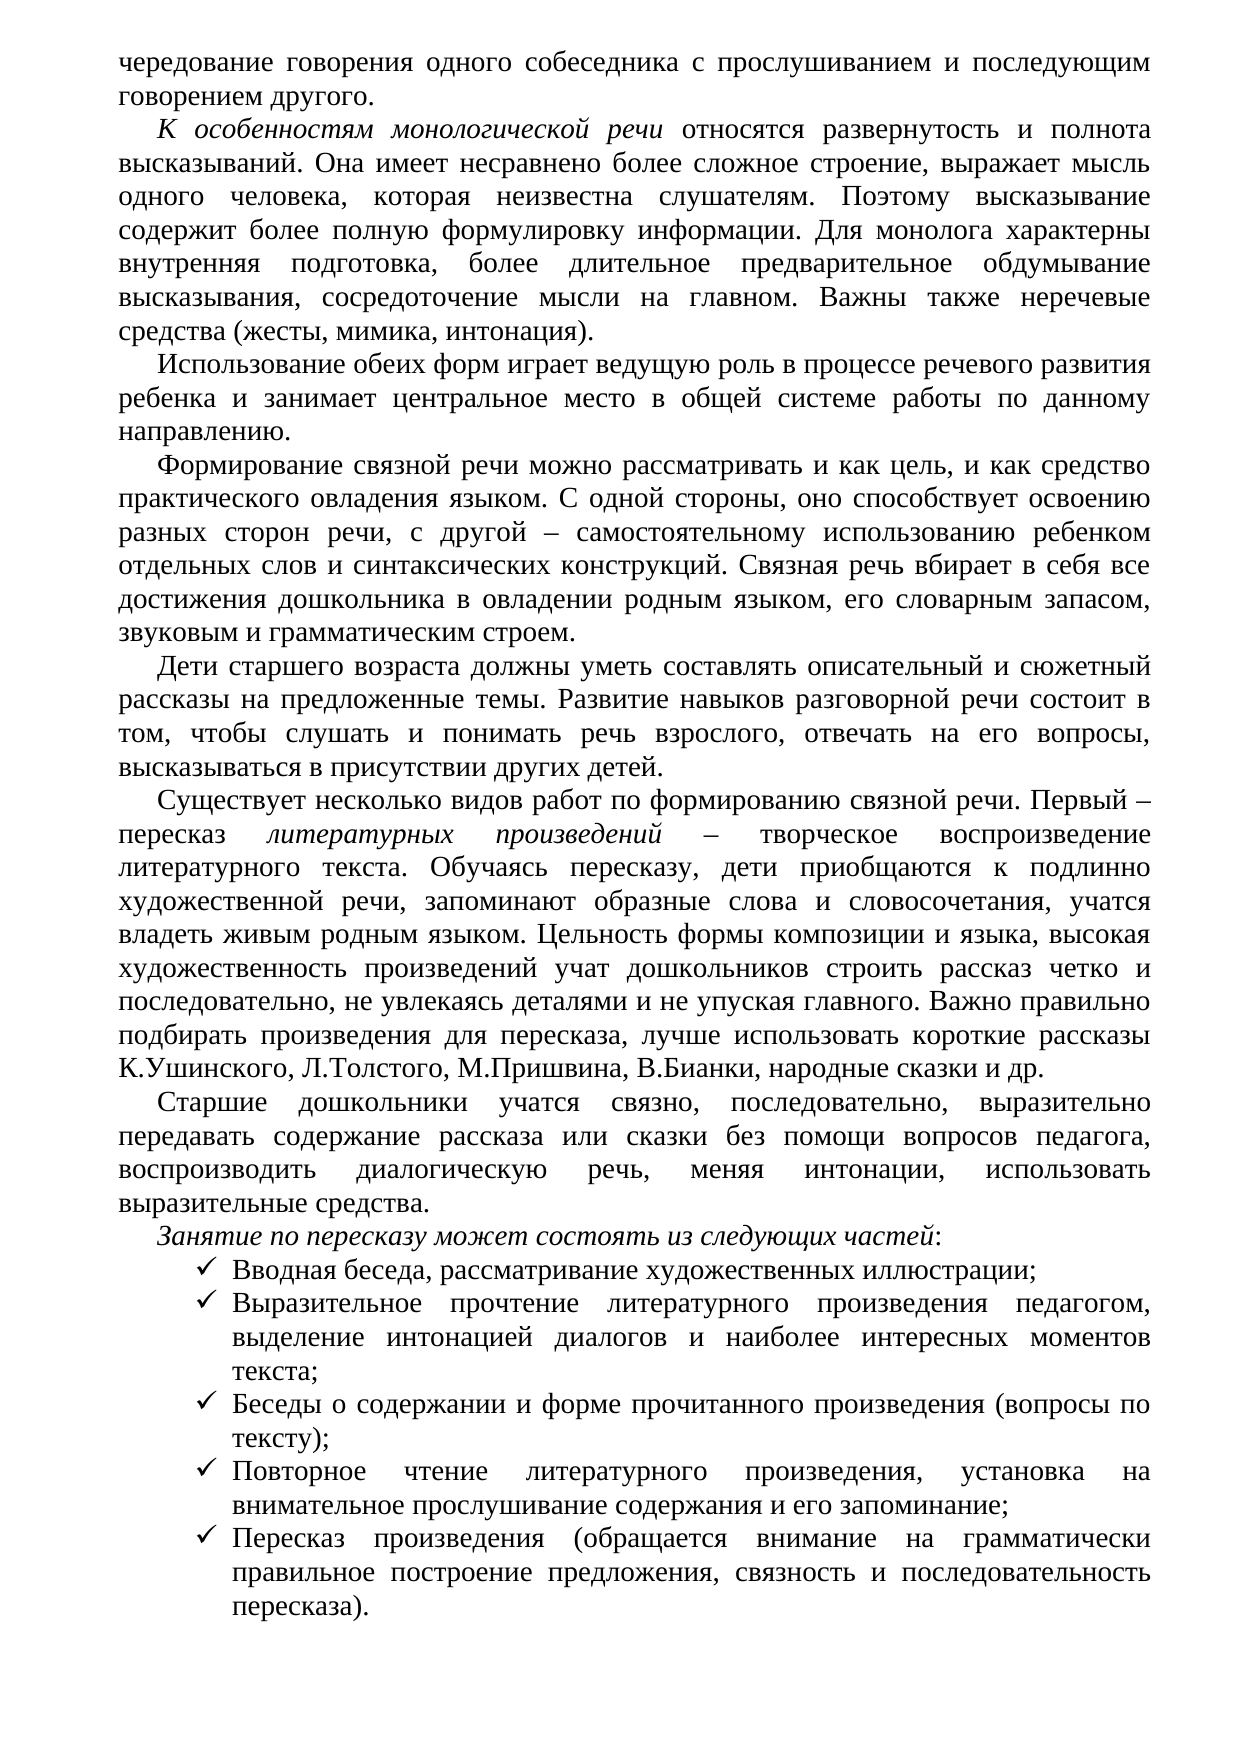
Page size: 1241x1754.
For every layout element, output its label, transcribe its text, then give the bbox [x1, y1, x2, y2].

list Пересказ произведения (обращается внимание на грамматически правильное построение предложения, связность и последовательность пересказа). [194, 1521, 1152, 1621]
list Повторное чтение литературного произведения, установка на внимательное прослушивание содержания и его запоминание; [194, 1453, 1152, 1521]
list Вводная беседа, рассматривание художественных иллюстрации; [194, 1252, 1152, 1286]
text Использование обеих форм играет ведущую роль в процессе речевого развития ребенка и занимает центральное место в общей системе работы по данному направлению. [118, 346, 1152, 447]
text К особенностям монологической речи относятся развернутость и полнота высказываний. Она имеет несравнено более сложное строение, выражает мысль одного человека, которая неизвестна слушателям. Поэтому высказывание содержит более полную формулировку информации. Для монолога характерны внутренняя подготовка, более длительное предварительное обдумывание высказывания, сосредоточение мысли на главном. Важны также неречевые средства (жесты, мимика, интонация). [118, 111, 1152, 346]
text Существует несколько видов работ по формированию связной речи. Первый – пересказ литературных произведений – творческое воспроизведение литературного текста. Обучаясь пересказу, дети приобщаются к подлинно художественной речи, запоминают образные слова и словосочетания, учатся владеть живым родным языком. Цельность формы композиции и языка, высокая художественность произведений учат дошкольников строить рассказ четко и последовательно, не увлекаясь деталями и не упуская главного. Важно правильно подбирать произведения для пересказа, лучше использовать короткие рассказы К.Ушинского, Л.Толстого, М.Пришвина, В.Бианки, народные сказки и др. [118, 782, 1152, 1084]
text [118, 44, 1152, 111]
text Формирование связной речи можно рассматривать и как цель, и как средство практического овладения языком. С одной стороны, оно способствует освоению разных сторон речи, с другой – самостоятельному использованию ребенком отдельных слов и синтаксических конструкций. Связная речь вбирает в себя все достижения дошкольника в овладении родным языком, его словарным запасом, звуковым и грамматическим строем. [118, 447, 1152, 648]
text Старшие дошкольники учатся связно, последовательно, выразительно передавать содержание рассказа или сказки без помощи вопросов педагога, воспроизводить диалогическую речь, меняя интонации, использовать выразительные средства. [118, 1084, 1152, 1218]
list Беседы о содержании и форме прочитанного произведения (вопросы по тексту); [194, 1386, 1152, 1453]
text Дети старшего возраста должны уметь составлять описательный и сюжетный рассказы на предложенные темы. Развитие навыков разговорной речи состоит в том, чтобы слушать и понимать речь взрослого, отвечать на его вопросы, высказываться в присутствии других детей. [118, 648, 1152, 782]
list Выразительное прочтение литературного произведения педагогом, выделение интонацией диалогов и наиболее интересных моментов текста; [194, 1286, 1152, 1386]
text Занятие по пересказу может состоять из следующих частей: [118, 1218, 1152, 1252]
